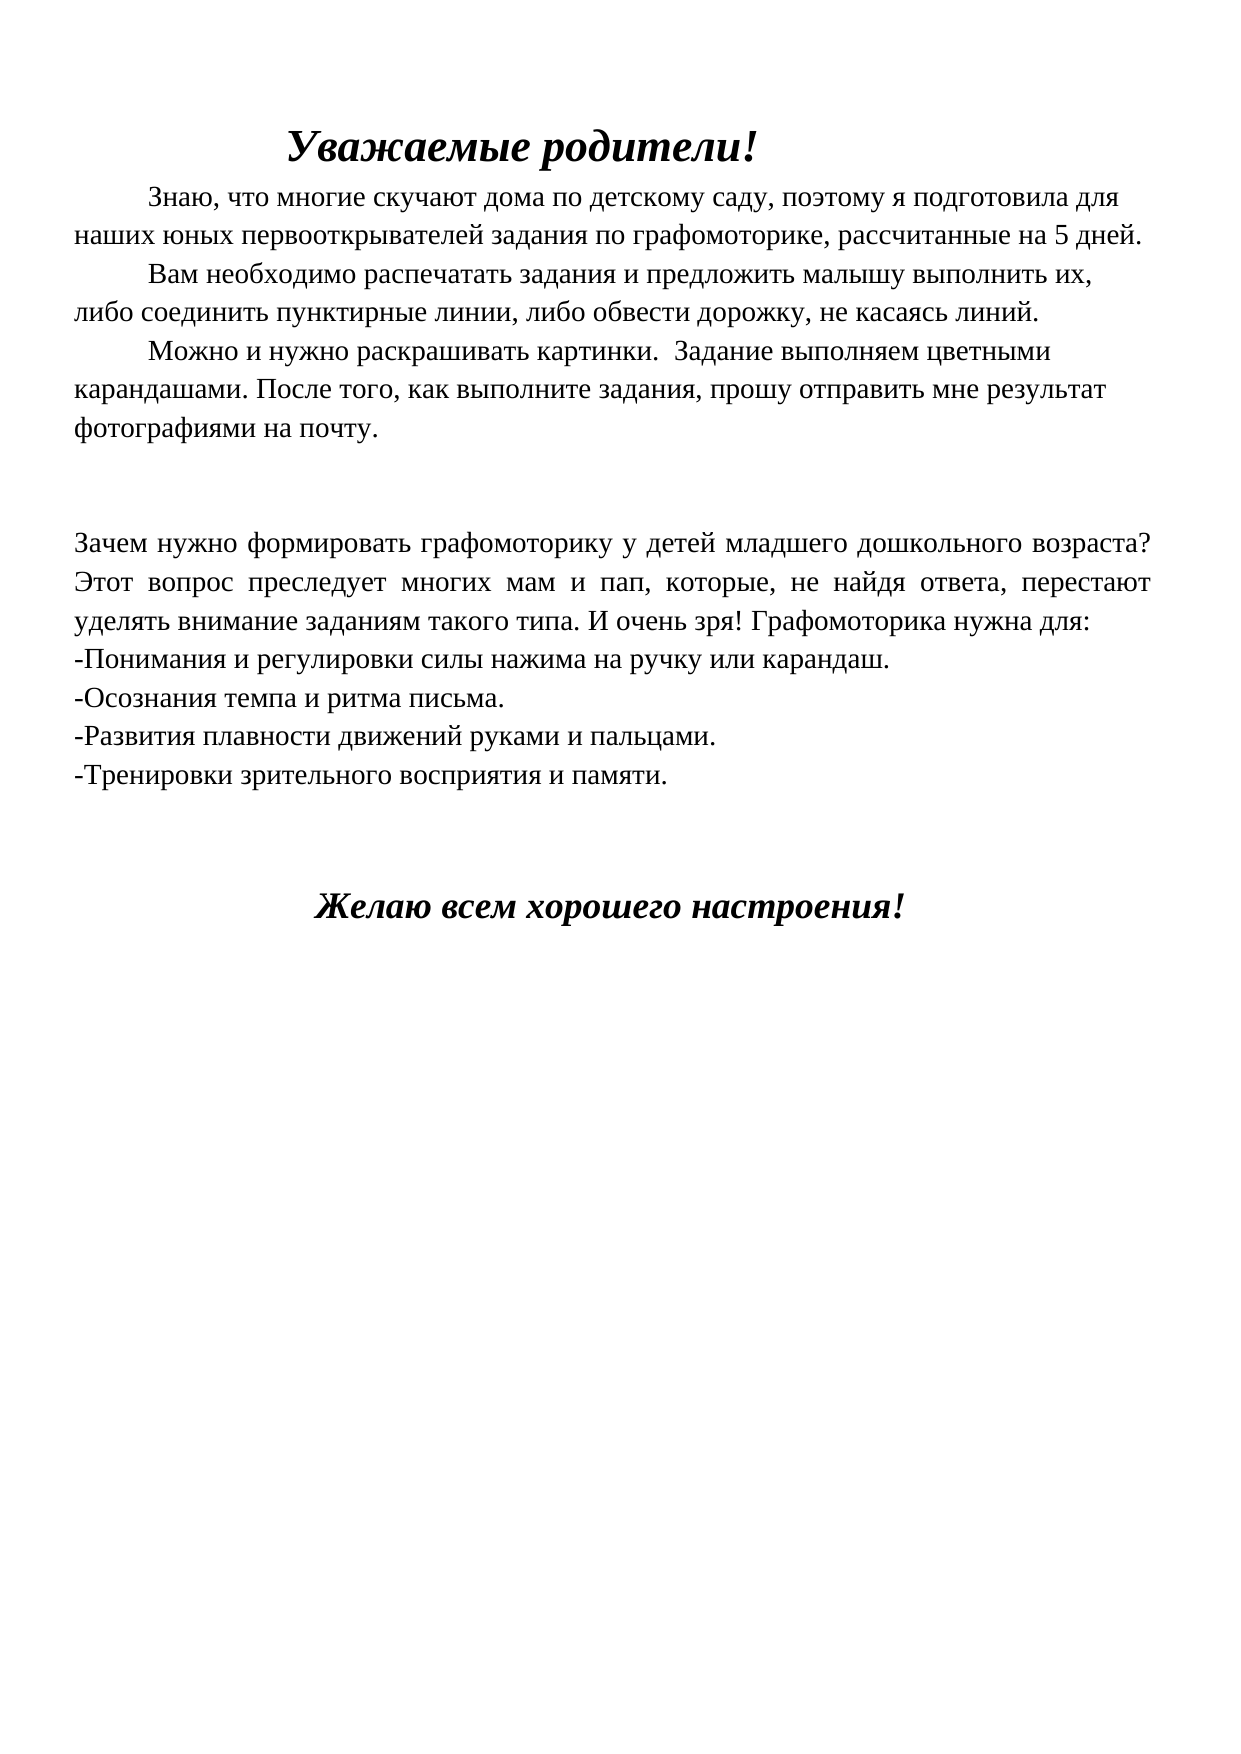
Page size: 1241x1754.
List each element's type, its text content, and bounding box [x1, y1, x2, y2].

text -Тренировки зрительного восприятия и памяти. [74, 757, 1152, 790]
text Вам необходимо распечатать задания и предложить малышу выполнить их, либо соединить пунктирные линии, либо обвести дорожку, не касаясь линий. [74, 256, 1152, 328]
text Можно и нужно раскрашивать картинки. Задание выполняем цветными карандашами. После того, как выполните задания, прошу отправить мне результат фотографиями на почту. [74, 333, 1152, 443]
text -Понимания и регулировки силы нажима на ручку или карандаш. [74, 641, 1152, 675]
text -Развития плавности движений руками и пальцами. [74, 718, 1152, 752]
text Желаю всем хорошего настроения! [74, 883, 1152, 927]
text -Осознания темпа и ритма письма. [74, 680, 1152, 713]
text Знаю, что многие скучают дома по детскому саду, поэтому я подготовила для наших юных первооткрывателей задания по графомоторике, рассчитанные на 5 дней. [74, 179, 1152, 251]
text Зачем нужно формировать графомоторику у детей младшего дошкольного возраста? Этот вопрос преследует многих мам и пап, которые, не найдя ответа, перестают уделять внимание заданиям такого типа. И очень зря! Графомоторика нужна для: [74, 448, 1152, 636]
text Уважаемые родители! [74, 118, 1152, 171]
